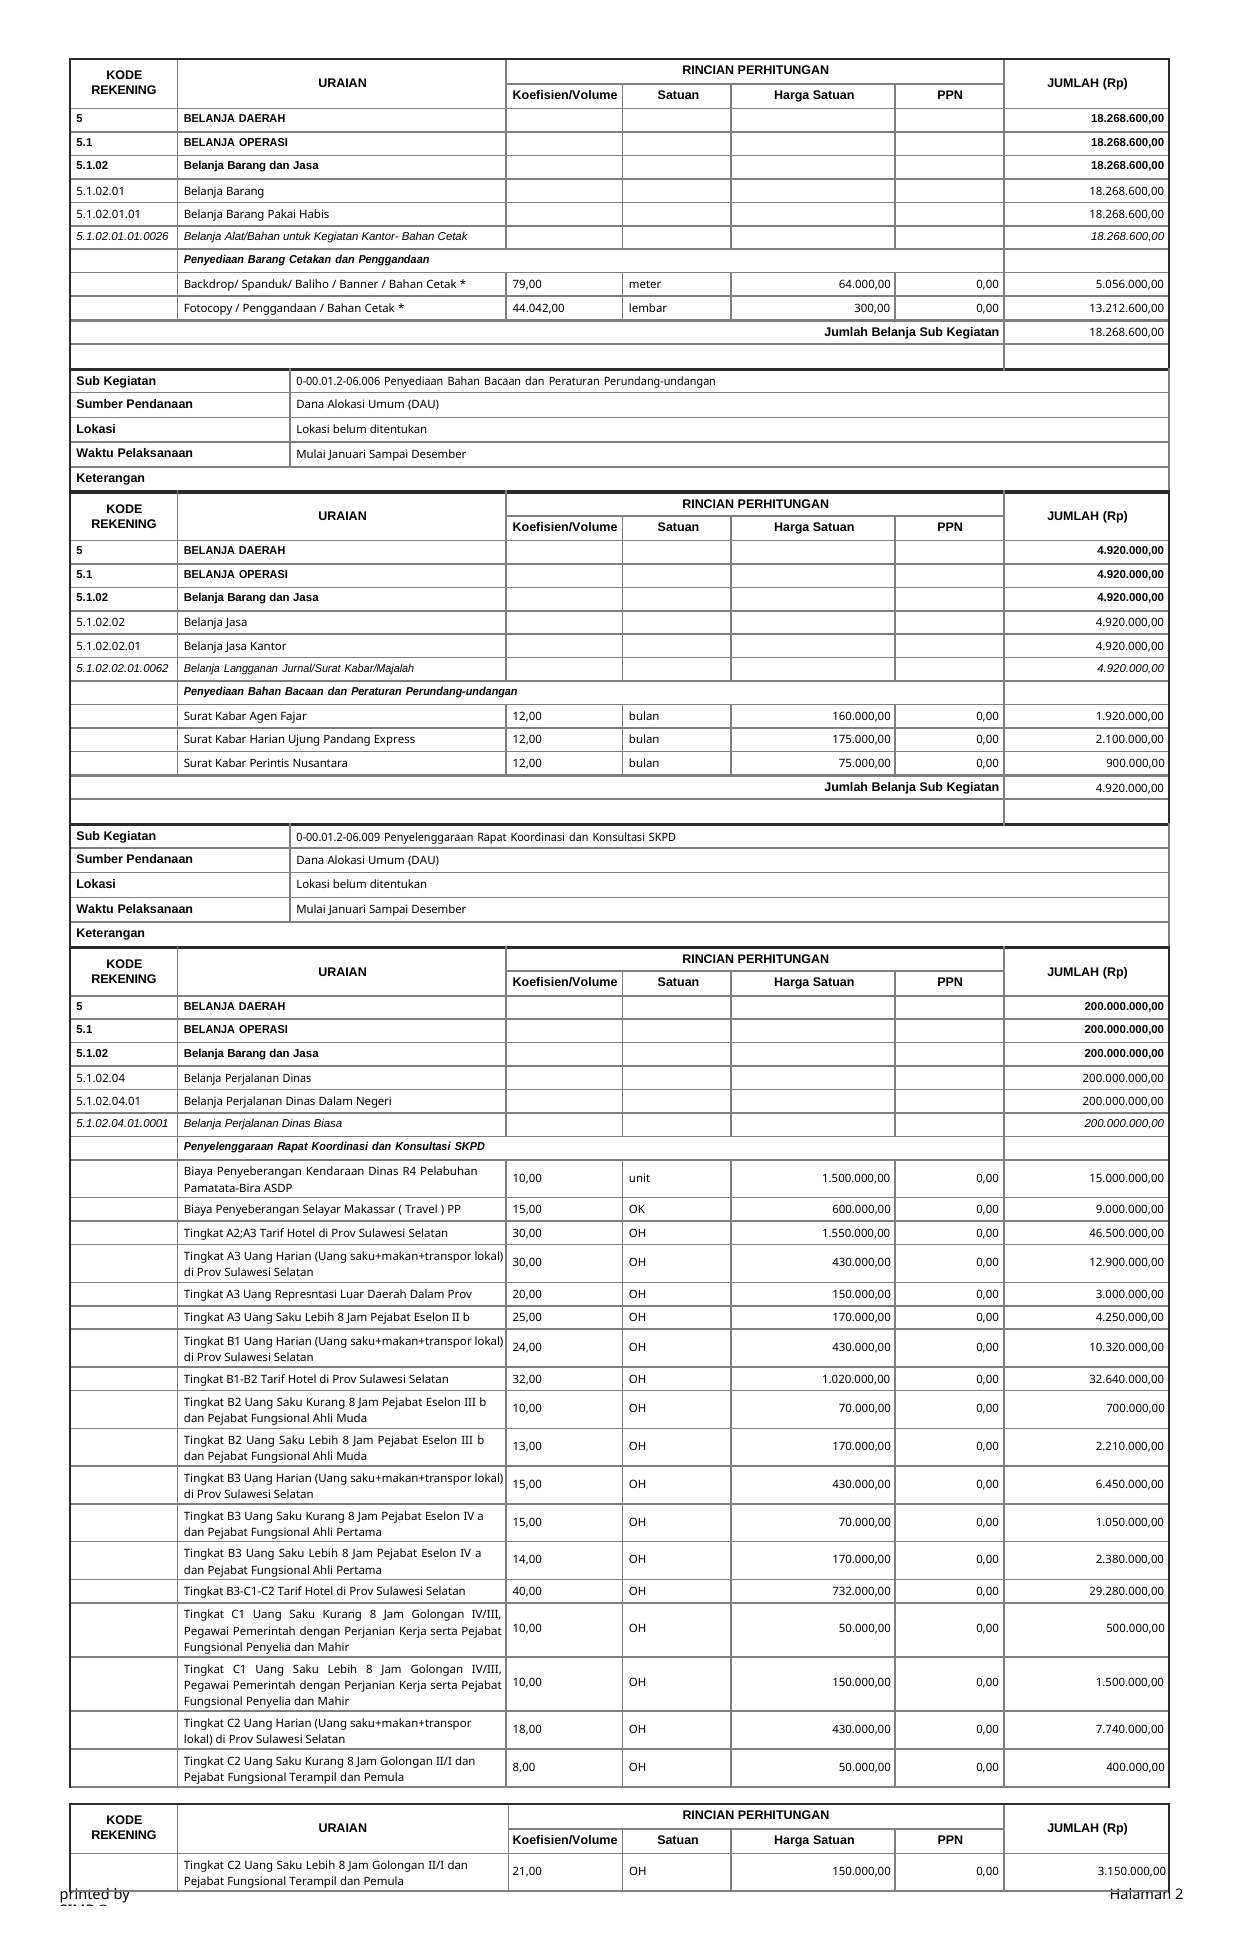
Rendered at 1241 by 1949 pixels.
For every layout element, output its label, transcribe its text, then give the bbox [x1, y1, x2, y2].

table_cell BELANJA DAERAH [178, 109, 505, 131]
table_cell Sub Kegiatan [71, 826, 289, 847]
table_cell 0,00 [896, 1505, 1003, 1541]
table_cell Mulai Januari Sampai Desember [291, 898, 1168, 921]
table_cell URAIAN [178, 949, 505, 995]
table_cell 0,00 [896, 1307, 1003, 1328]
table_cell 430.000,00 [732, 1467, 894, 1503]
table_cell PPN [896, 1830, 1003, 1853]
table_cell Koefisien/Volume [509, 1830, 622, 1853]
table_cell 3.150.000,00 [1005, 1854, 1168, 1890]
table_cell [623, 203, 730, 225]
table_cell 170.000,00 [732, 1542, 894, 1579]
table_cell Satuan [623, 1830, 730, 1853]
table_cell 46.500.000,00 [1005, 1222, 1168, 1244]
table_cell [732, 227, 894, 248]
table_cell 2.380.000,00 [1005, 1542, 1168, 1579]
table_cell Tingkat A2;A3 Tarif Hotel di Prov Sulawesi Selatan [178, 1222, 505, 1244]
table_cell 5.1.02 [71, 588, 177, 610]
table_cell [623, 635, 730, 657]
table_cell 18.268.600,00 [1005, 156, 1168, 178]
table_cell OH [623, 1658, 730, 1710]
table_cell BELANJA DAERAH [178, 541, 505, 563]
table_cell [71, 1854, 177, 1890]
table_cell 200.000.000,00 [1005, 1114, 1168, 1136]
table_cell 50.000,00 [732, 1750, 894, 1786]
table_cell Lokasi belum ditentukan [291, 418, 1168, 441]
table_cell [507, 180, 622, 201]
table_cell 0,00 [896, 1658, 1003, 1710]
table_cell 5.1.02.02.01.0062 [71, 658, 177, 680]
table_cell RINCIAN PERHITUNGAN [507, 494, 1003, 515]
table_cell meter [623, 273, 730, 295]
table_cell Penyelenggaraan Rapat Koordinasi dan Konsultasi SKPD [178, 1137, 1003, 1159]
table_cell 12.900.000,00 [1005, 1245, 1168, 1281]
table_cell [732, 133, 894, 154]
table_cell [623, 109, 730, 131]
table_cell 5.1.02.02.01 [71, 635, 177, 657]
table_cell Jumlah Belanja Sub Kegiatan [71, 777, 1003, 798]
table_cell 150.000,00 [732, 1283, 894, 1305]
table_cell 732.000,00 [732, 1580, 894, 1602]
table_cell JUMLAH (Rp) [1005, 949, 1168, 995]
table_cell OH [623, 1505, 730, 1541]
table_cell 15.000.000,00 [1005, 1161, 1168, 1197]
table_cell 4.920.000,00 [1005, 777, 1168, 798]
table_cell OH [623, 1368, 730, 1389]
table_cell OH [623, 1750, 730, 1786]
table_cell [71, 250, 177, 272]
table_cell Surat Kabar Harian Ujung Pandang Express [178, 729, 505, 751]
table_cell [71, 1198, 177, 1220]
table_header JUMLAH (Rp) [1005, 60, 1168, 108]
table_cell [623, 1114, 730, 1136]
table_cell [732, 635, 894, 657]
table_cell 5.056.000,00 [1005, 273, 1168, 295]
table_cell [623, 156, 730, 178]
table_cell 700.000,00 [1005, 1391, 1168, 1427]
table_cell bulan [623, 752, 730, 774]
table_cell [71, 1467, 177, 1503]
table_cell 175.000,00 [732, 729, 894, 751]
table_cell 0,00 [896, 1580, 1003, 1602]
table_cell 9.000.000,00 [1005, 1198, 1168, 1220]
table_cell 5.1 [71, 133, 177, 154]
table_cell 4.920.000,00 [1005, 541, 1168, 563]
table_cell 8,00 [507, 1750, 622, 1786]
table_cell Tingkat C2 Uang Saku Kurang 8 Jam Golongan II/I dan Pejabat Fungsional Terampil dan Pemula [178, 1750, 505, 1786]
table_cell [507, 227, 622, 248]
table_cell [623, 1043, 730, 1065]
table_cell [896, 588, 1003, 610]
table_cell Dana Alokasi Umum (DAU) [291, 393, 1168, 417]
table_cell 0,00 [896, 752, 1003, 774]
table_cell 5.1.02.02 [71, 612, 177, 633]
table_cell OH [623, 1429, 730, 1465]
table_cell 0,00 [896, 1161, 1003, 1197]
table_cell lembar [623, 297, 730, 318]
table_cell 0,00 [896, 1222, 1003, 1244]
table_cell [732, 541, 894, 563]
table_cell BELANJA OPERASI [178, 1020, 505, 1042]
table_cell [896, 1020, 1003, 1042]
table_cell 25,00 [507, 1307, 622, 1328]
table_cell [896, 1090, 1003, 1112]
table_cell 2.100.000,00 [1005, 729, 1168, 751]
table_cell [507, 1043, 622, 1065]
table_cell 0,00 [896, 1283, 1003, 1305]
table_cell 10.320.000,00 [1005, 1330, 1168, 1366]
table_cell 44.042,00 [507, 297, 622, 318]
table_cell unit [623, 1161, 730, 1197]
table_cell 400.000,00 [1005, 1750, 1168, 1786]
table_cell Surat Kabar Agen Fajar [178, 705, 505, 727]
table_cell 75.000,00 [732, 752, 894, 774]
table_cell Harga Satuan [732, 517, 894, 539]
table_cell 18.268.600,00 [1005, 203, 1168, 225]
table_cell [507, 1114, 622, 1136]
table_cell 12,00 [507, 729, 622, 751]
table_cell [507, 1090, 622, 1112]
table_cell 29.280.000,00 [1005, 1580, 1168, 1602]
table_cell 0,00 [896, 1330, 1003, 1366]
table_cell Tingkat B1-B2 Tarif Hotel di Prov Sulawesi Selatan [178, 1368, 505, 1389]
table_cell [71, 682, 177, 704]
table_cell [71, 273, 177, 295]
table_cell [896, 133, 1003, 154]
table_cell [1005, 682, 1168, 704]
table_cell PPN [896, 972, 1003, 995]
table_cell 13.212.600,00 [1005, 297, 1168, 318]
table_cell JUMLAH (Rp) [1005, 494, 1168, 539]
table_cell [896, 612, 1003, 633]
table_cell [507, 541, 622, 563]
table_cell 5.1.02.04 [71, 1067, 177, 1089]
table_cell [896, 109, 1003, 131]
table_cell 0,00 [896, 1245, 1003, 1281]
table_cell 1.550.000,00 [732, 1222, 894, 1244]
table_cell 24,00 [507, 1330, 622, 1366]
table_cell Tingkat C1 Uang Saku Lebih 8 Jam Golongan IV/III, Pegawai Pemerintah dengan Perjanian Kerja serta Pejabat Fungsional Penyelia dan Mahir [178, 1658, 505, 1710]
table_cell OK [623, 1198, 730, 1220]
table_cell [507, 588, 622, 610]
table_cell [71, 1580, 177, 1602]
table_cell 10,00 [507, 1161, 622, 1197]
table_cell 160.000,00 [732, 705, 894, 727]
table_cell 200.000.000,00 [1005, 1020, 1168, 1042]
table_cell Biaya Penyeberangan Selayar Makassar ( Travel ) PP [178, 1198, 505, 1220]
table_cell 0,00 [896, 297, 1003, 318]
table_cell [623, 588, 730, 610]
table_cell 5 [71, 109, 177, 131]
table_cell OH [623, 1604, 730, 1656]
table_cell [507, 612, 622, 633]
table_cell [71, 297, 177, 318]
table_cell Tingkat A3 Uang Represntasi Luar Daerah Dalam Prov [178, 1283, 505, 1305]
table_header RINCIAN PERHITUNGAN [507, 60, 1003, 83]
table_cell Surat Kabar Perintis Nusantara [178, 752, 505, 774]
table_cell OH [623, 1222, 730, 1244]
table_cell Belanja Perjalanan Dinas [178, 1067, 505, 1089]
table_cell Harga Satuan [732, 85, 894, 108]
table_cell [732, 658, 894, 680]
table_cell OH [623, 1854, 730, 1890]
table_cell Mulai Januari Sampai Desember [291, 443, 1168, 466]
table_cell [507, 635, 622, 657]
table_cell 4.920.000,00 [1005, 565, 1168, 586]
table_cell [732, 612, 894, 633]
table_cell [71, 705, 177, 727]
table_cell [1005, 1137, 1168, 1159]
table_cell 79,00 [507, 273, 622, 295]
table_cell 150.000,00 [732, 1658, 894, 1710]
table_cell 500.000,00 [1005, 1604, 1168, 1656]
table_cell [896, 156, 1003, 178]
table_cell 20,00 [507, 1283, 622, 1305]
table_cell [1005, 800, 1168, 823]
table_cell [896, 635, 1003, 657]
table_cell [1005, 345, 1168, 367]
table_header JUMLAH (Rp) [1005, 1805, 1168, 1853]
table_cell OH [623, 1542, 730, 1579]
table_cell Belanja Jasa Kantor [178, 635, 505, 657]
table_cell [623, 227, 730, 248]
table_cell 1.500.000,00 [732, 1161, 894, 1197]
table_cell 5.1.02.01.01 [71, 203, 177, 225]
table_cell KODE REKENING [71, 494, 177, 539]
table_cell 18.268.600,00 [1005, 227, 1168, 248]
table_cell Penyediaan Barang Cetakan dan Penggandaan [178, 250, 1003, 272]
table_cell 0-00.01.2-06.009 Penyelenggaraan Rapat Koordinasi dan Konsultasi SKPD [291, 826, 1168, 847]
table_cell BELANJA OPERASI [178, 133, 505, 154]
table_cell Jumlah Belanja Sub Kegiatan [71, 322, 1003, 343]
table_cell 0,00 [896, 1467, 1003, 1503]
table_cell [507, 133, 622, 154]
table_cell [896, 541, 1003, 563]
table_cell Tingkat C2 Uang Saku Lebih 8 Jam Golongan II/I dan Pejabat Fungsional Terampil dan Pemula [178, 1854, 508, 1890]
table_cell [507, 1020, 622, 1042]
table_cell 5.1.02.01.01.0026 [71, 227, 177, 248]
table_cell [896, 1114, 1003, 1136]
table_cell [71, 1429, 177, 1465]
table_cell [732, 156, 894, 178]
table_cell 900.000,00 [1005, 752, 1168, 774]
table_cell 5 [71, 997, 177, 1018]
table_cell 18.268.600,00 [1005, 322, 1168, 343]
table_cell 0,00 [896, 1198, 1003, 1220]
table_cell [732, 203, 894, 225]
table_cell 18.268.600,00 [1005, 180, 1168, 201]
table_cell Penyediaan Bahan Bacaan dan Peraturan Perundang-undangan [178, 682, 1003, 704]
table_cell Lokasi [71, 873, 289, 897]
table_cell [71, 752, 177, 774]
table_cell [71, 345, 1003, 367]
table_header URAIAN [178, 1805, 508, 1853]
table_cell [507, 156, 622, 178]
table_cell 0,00 [896, 1429, 1003, 1465]
table_cell 1.050.000,00 [1005, 1505, 1168, 1541]
table_header KODE REKENING [71, 1805, 177, 1853]
table_cell PPN [896, 85, 1003, 108]
table_cell 0,00 [896, 1604, 1003, 1656]
table_cell [71, 1368, 177, 1389]
table_cell OH [623, 1245, 730, 1281]
table_cell [732, 1020, 894, 1042]
table_cell 4.920.000,00 [1005, 635, 1168, 657]
table_cell 5.1 [71, 565, 177, 586]
table_cell [71, 1307, 177, 1328]
table_cell Sumber Pendanaan [71, 849, 289, 872]
table_cell 30,00 [507, 1245, 622, 1281]
table_cell 1.500.000,00 [1005, 1658, 1168, 1710]
table_cell Koefisien/Volume [507, 972, 622, 995]
table_cell [732, 1043, 894, 1065]
table_cell [896, 227, 1003, 248]
table_cell Fotocopy / Penggandaan / Bahan Cetak * [178, 297, 505, 318]
table_cell 12,00 [507, 705, 622, 727]
table_cell 18.268.600,00 [1005, 133, 1168, 154]
table_cell 0-00.01.2-06.006 Penyediaan Bahan Bacaan dan Peraturan Perundang-undangan [291, 371, 1168, 392]
table_cell [732, 109, 894, 131]
table_cell [732, 997, 894, 1018]
table_cell [896, 180, 1003, 201]
table_cell 5.1.02 [71, 156, 177, 178]
table_cell 32.640.000,00 [1005, 1368, 1168, 1389]
table_cell 12,00 [507, 752, 622, 774]
table_cell [623, 133, 730, 154]
table_cell [507, 658, 622, 680]
table_cell [623, 997, 730, 1018]
table_cell [623, 180, 730, 201]
table_cell 1.920.000,00 [1005, 705, 1168, 727]
table_cell 4.920.000,00 [1005, 612, 1168, 633]
table_cell Tingkat C2 Uang Harian (Uang saku+makan+transpor lokal) di Prov Sulawesi Selatan [178, 1712, 505, 1748]
table_cell Tingkat A3 Uang Harian (Uang saku+makan+transpor lokal) di Prov Sulawesi Selatan [178, 1245, 505, 1281]
table_cell 32,00 [507, 1368, 622, 1389]
table_cell OH [623, 1307, 730, 1328]
table_cell Biaya Penyeberangan Kendaraan Dinas R4 Pelabuhan Pamatata-Bira ASDP [178, 1161, 505, 1197]
table_cell 170.000,00 [732, 1307, 894, 1328]
table_cell [896, 565, 1003, 586]
table_cell 6.450.000,00 [1005, 1467, 1168, 1503]
table_cell 200.000.000,00 [1005, 997, 1168, 1018]
table_cell Waktu Pelaksanaan [71, 443, 289, 466]
table_cell 40,00 [507, 1580, 622, 1602]
table_cell BELANJA OPERASI [178, 565, 505, 586]
table_cell 70.000,00 [732, 1391, 894, 1427]
table_cell [732, 1067, 894, 1089]
table_cell Tingkat B2 Uang Saku Kurang 8 Jam Pejabat Eselon III b dan Pejabat Fungsional Ahli Muda [178, 1391, 505, 1427]
table_cell Belanja Langganan Jurnal/Surat Kabar/Majalah [178, 658, 505, 680]
table_cell KODE REKENING [71, 949, 177, 995]
table_cell [732, 565, 894, 586]
table_cell [71, 1658, 177, 1710]
table_cell [507, 203, 622, 225]
table_cell [71, 1750, 177, 1786]
table_cell 18.268.600,00 [1005, 109, 1168, 131]
table_cell [71, 1505, 177, 1541]
table_cell Belanja Jasa [178, 612, 505, 633]
table_cell [623, 1090, 730, 1112]
table_cell 430.000,00 [732, 1245, 894, 1281]
table_cell 50.000,00 [732, 1604, 894, 1656]
table_cell [71, 729, 177, 751]
table_cell 200.000.000,00 [1005, 1067, 1168, 1089]
table_cell 0,00 [896, 1854, 1003, 1890]
table_cell Tingkat A3 Uang Saku Lebih 8 Jam Pejabat Eselon II b [178, 1307, 505, 1328]
table_cell Koefisien/Volume [507, 517, 622, 539]
table_cell 1.020.000,00 [732, 1368, 894, 1389]
table_cell Keterangan [71, 923, 1168, 946]
table_cell URAIAN [178, 494, 505, 539]
table_cell 21,00 [509, 1854, 622, 1890]
table_cell 70.000,00 [732, 1505, 894, 1541]
table_cell 4.920.000,00 [1005, 658, 1168, 680]
table_cell 10,00 [507, 1604, 622, 1656]
table_cell Dana Alokasi Umum (DAU) [291, 849, 1168, 872]
table_cell 64.000,00 [732, 273, 894, 295]
table_cell [623, 1020, 730, 1042]
table_cell [896, 1043, 1003, 1065]
table_cell Backdrop/ Spanduk/ Baliho / Banner / Bahan Cetak * [178, 273, 505, 295]
table_cell [896, 203, 1003, 225]
table_cell 0,00 [896, 1750, 1003, 1786]
table_cell [71, 1137, 177, 1159]
table_cell [71, 1222, 177, 1244]
table_cell [71, 1542, 177, 1579]
table_cell Belanja Perjalanan Dinas Dalam Negeri [178, 1090, 505, 1112]
table_cell Lokasi [71, 418, 289, 441]
table_cell 18,00 [507, 1712, 622, 1748]
table_cell Keterangan [71, 468, 1168, 490]
table_cell [71, 1245, 177, 1281]
table_cell [732, 588, 894, 610]
table_cell Belanja Perjalanan Dinas Biasa [178, 1114, 505, 1136]
table_cell Tingkat B3 Uang Saku Kurang 8 Jam Pejabat Eselon IV a dan Pejabat Fungsional Ahli Pertama [178, 1505, 505, 1541]
table_cell [507, 565, 622, 586]
table_cell bulan [623, 705, 730, 727]
table_cell Harga Satuan [732, 1830, 894, 1853]
table_cell [896, 658, 1003, 680]
table_cell [71, 1604, 177, 1656]
table_cell [71, 1283, 177, 1305]
table_cell [896, 997, 1003, 1018]
table_cell 3.000.000,00 [1005, 1283, 1168, 1305]
table_cell [732, 180, 894, 201]
table_cell [507, 1067, 622, 1089]
table_cell [507, 109, 622, 131]
table_cell Belanja Barang [178, 180, 505, 201]
table_cell Tingkat B3 Uang Harian (Uang saku+makan+transpor lokal) di Prov Sulawesi Selatan [178, 1467, 505, 1503]
table_cell 0,00 [896, 705, 1003, 727]
table_cell Belanja Barang Pakai Habis [178, 203, 505, 225]
table_cell bulan [623, 729, 730, 751]
table_header URAIAN [178, 60, 505, 108]
table_cell Satuan [623, 85, 730, 108]
table_cell [896, 1067, 1003, 1089]
table_cell [71, 1712, 177, 1748]
table_cell OH [623, 1283, 730, 1305]
table_cell 600.000,00 [732, 1198, 894, 1220]
table_cell 5.1 [71, 1020, 177, 1042]
table_cell [623, 658, 730, 680]
table_cell 13,00 [507, 1429, 622, 1465]
table_cell 0,00 [896, 729, 1003, 751]
table_cell OH [623, 1391, 730, 1427]
table_cell 150.000,00 [732, 1854, 894, 1890]
table_cell 5 [71, 541, 177, 563]
table_cell Lokasi belum ditentukan [291, 873, 1168, 897]
table_cell 0,00 [896, 1712, 1003, 1748]
table_cell [623, 612, 730, 633]
table_cell BELANJA DAERAH [178, 997, 505, 1018]
table_cell Tingkat B3-C1-C2 Tarif Hotel di Prov Sulawesi Selatan [178, 1580, 505, 1602]
table_cell Satuan [623, 517, 730, 539]
table_cell 2.210.000,00 [1005, 1429, 1168, 1465]
table_cell 30,00 [507, 1222, 622, 1244]
table_cell 170.000,00 [732, 1429, 894, 1465]
table_cell [623, 541, 730, 563]
table_cell [71, 1161, 177, 1197]
table_cell 10,00 [507, 1658, 622, 1710]
table_cell Tingkat B3 Uang Saku Lebih 8 Jam Pejabat Eselon IV a dan Pejabat Fungsional Ahli Pertama [178, 1542, 505, 1579]
table_cell OH [623, 1580, 730, 1602]
table_cell 15,00 [507, 1198, 622, 1220]
table_cell 430.000,00 [732, 1330, 894, 1366]
table_header RINCIAN PERHITUNGAN [509, 1805, 1003, 1828]
table_cell Harga Satuan [732, 972, 894, 995]
table_cell 0,00 [896, 1368, 1003, 1389]
table_cell Belanja Barang dan Jasa [178, 588, 505, 610]
table_cell [732, 1090, 894, 1112]
table_cell 5.1.02.01 [71, 180, 177, 201]
table_cell [507, 997, 622, 1018]
table_cell Satuan [623, 972, 730, 995]
table_cell 7.740.000,00 [1005, 1712, 1168, 1748]
table_cell 0,00 [896, 1542, 1003, 1579]
table_cell Sumber Pendanaan [71, 393, 289, 417]
table_cell [71, 1330, 177, 1366]
table_cell 4.250.000,00 [1005, 1307, 1168, 1328]
table_cell 14,00 [507, 1542, 622, 1579]
table_cell 200.000.000,00 [1005, 1043, 1168, 1065]
table_cell [623, 1067, 730, 1089]
table_cell 300,00 [732, 297, 894, 318]
table_header KODE REKENING [71, 60, 177, 108]
table_cell [71, 800, 1003, 823]
table_cell Koefisien/Volume [507, 85, 622, 108]
table_cell OH [623, 1712, 730, 1748]
table_cell 0,00 [896, 273, 1003, 295]
table_cell 15,00 [507, 1505, 622, 1541]
table_cell Belanja Barang dan Jasa [178, 156, 505, 178]
table_cell Belanja Alat/Bahan untuk Kegiatan Kantor- Bahan Cetak [178, 227, 505, 248]
table_cell [623, 565, 730, 586]
table_cell 4.920.000,00 [1005, 588, 1168, 610]
table_cell [732, 1114, 894, 1136]
table_cell 15,00 [507, 1467, 622, 1503]
table_cell Tingkat B2 Uang Saku Lebih 8 Jam Pejabat Eselon III b dan Pejabat Fungsional Ahli Muda [178, 1429, 505, 1465]
table_cell Tingkat B1 Uang Harian (Uang saku+makan+transpor lokal) di Prov Sulawesi Selatan [178, 1330, 505, 1366]
table_cell Tingkat C1 Uang Saku Kurang 8 Jam Golongan IV/III, Pegawai Pemerintah dengan Perjanian Kerja serta Pejabat Fungsional Penyelia dan Mahir [178, 1604, 505, 1656]
table_cell PPN [896, 517, 1003, 539]
table_cell 10,00 [507, 1391, 622, 1427]
table_cell Belanja Barang dan Jasa [178, 1043, 505, 1065]
table_cell 5.1.02.04.01 [71, 1090, 177, 1112]
table_cell 5.1.02.04.01.0001 [71, 1114, 177, 1136]
table_cell 5.1.02 [71, 1043, 177, 1065]
table_cell Waktu Pelaksanaan [71, 898, 289, 921]
table_cell RINCIAN PERHITUNGAN [507, 949, 1003, 970]
table_cell Sub Kegiatan [71, 371, 289, 392]
table_cell 0,00 [896, 1391, 1003, 1427]
table_cell OH [623, 1330, 730, 1366]
table_cell OH [623, 1467, 730, 1503]
table_cell 430.000,00 [732, 1712, 894, 1748]
table_cell [71, 1391, 177, 1427]
table_cell 200.000.000,00 [1005, 1090, 1168, 1112]
table_cell [1005, 250, 1168, 272]
